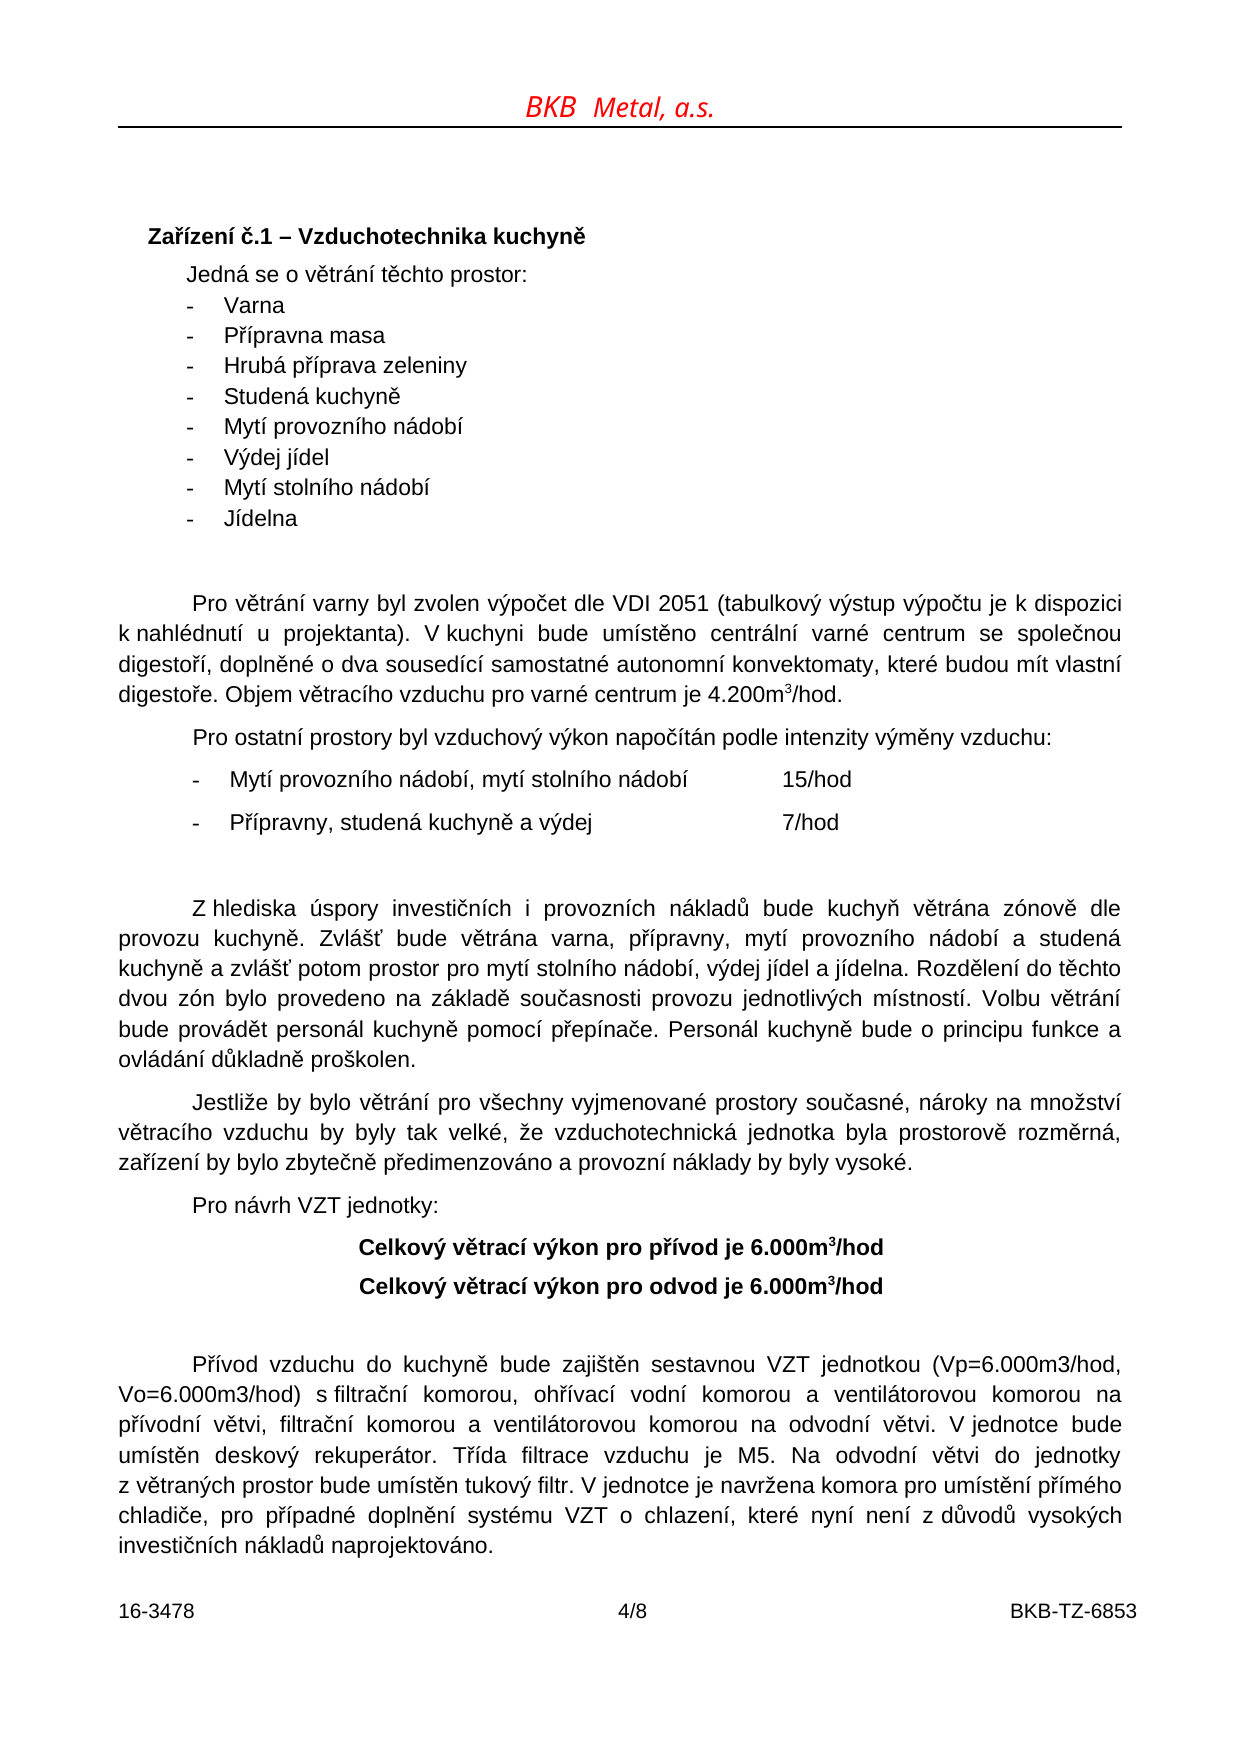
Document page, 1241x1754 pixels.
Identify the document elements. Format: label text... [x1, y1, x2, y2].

list Varna [186, 292, 1122, 318]
text Pro návrh VZT jednotky: [118, 1192, 1122, 1218]
list Přípravna masa [186, 322, 1122, 348]
subtitle Zařízení č.1 – Vzduchotechnika kuchyně [148, 223, 1122, 249]
text Pro ostatní prostory byl vzduchový výkon napočítán podle intenzity výměny vzduchu: [148, 723, 1122, 750]
list Mytí stolního nádobí [186, 474, 1122, 501]
list Hrubá příprava zeleniny [186, 352, 1122, 379]
list Výdej jídel [186, 444, 1122, 470]
list Studená kuchyně [186, 383, 1122, 409]
text Jedná se o větrání těchto prostor: [151, 261, 1122, 288]
list Přípravny, studená kuchyně a výdej 7/hod [192, 809, 1122, 836]
text Z hlediska úspory investičních i provozních nákladů bude kuchyň větrána zónově dle provozu kuchyně. Zvlášť bude větrána varna, přípravny, mytí provozního nádobí a studená kuchyně a zvlášť potom prostor pro mytí stolního nádobí, výdej jídel a jídelna. Rozdělení do těchto dvou zón bylo provedeno na základě současnosti provozu jednotlivých místností. Volbu větrání bude provádět personál kuchyně pomocí přepínače. Personál kuchyně bude o principu funkce a ovládání důkladně proškolen. [118, 895, 1122, 1072]
list Jídelna [186, 504, 1122, 531]
text Celkový větrací výkon pro odvod je 6.000m3/hod [120, 1273, 1122, 1299]
list Mytí provozního nádobí, mytí stolního nádobí 15/hod [192, 766, 1122, 793]
text Pro větrání varny byl zvolen výpočet dle VDI 2051 (tabulkový výstup výpočtu je k dispozici k nahlédnutí u projektanta). V kuchyni bude umístěno centrální varné centrum se společnou digestoří, doplněné o dva sousedící samostatné autonomní konvektomaty, které budou mít vlastní digestoře. Objem větracího vzduchu pro varné centrum je 4.200m3/hod. [118, 590, 1122, 707]
text Jestliže by bylo větrání pro všechny vyjmenované prostory současné, nároky na množství větracího vzduchu by byly tak velké, že vzduchotechnická jednotka byla prostorově rozměrná, zařízení by bylo zbytečně předimenzováno a provozní náklady by byly vysoké. [118, 1088, 1122, 1175]
text Celkový větrací výkon pro přívod je 6.000m3/hod [120, 1234, 1122, 1261]
list Mytí provozního nádobí [186, 413, 1122, 440]
text Přívod vzduchu do kuchyně bude zajištěn sestavnou VZT jednotkou (Vp=6.000m3/hod, Vo=6.000m3/hod) s filtrační komorou, ohřívací vodní komorou a ventilátorovou komorou na přívodní větvi, filtrační komorou a ventilátorovou komorou na odvodní větvi. V jednotce bude umístěn deskový rekuperátor. Třída filtrace vzduchu je M5. Na odvodní větvi do jednotky z větraných prostor bude umístěn tukový filtr. V jednotce je navržena komora pro umístění přímého chladiče, pro případné doplnění systému VZT o chlazení, které nyní není z důvodů vysokých investičních nákladů naprojektováno. [118, 1351, 1122, 1558]
